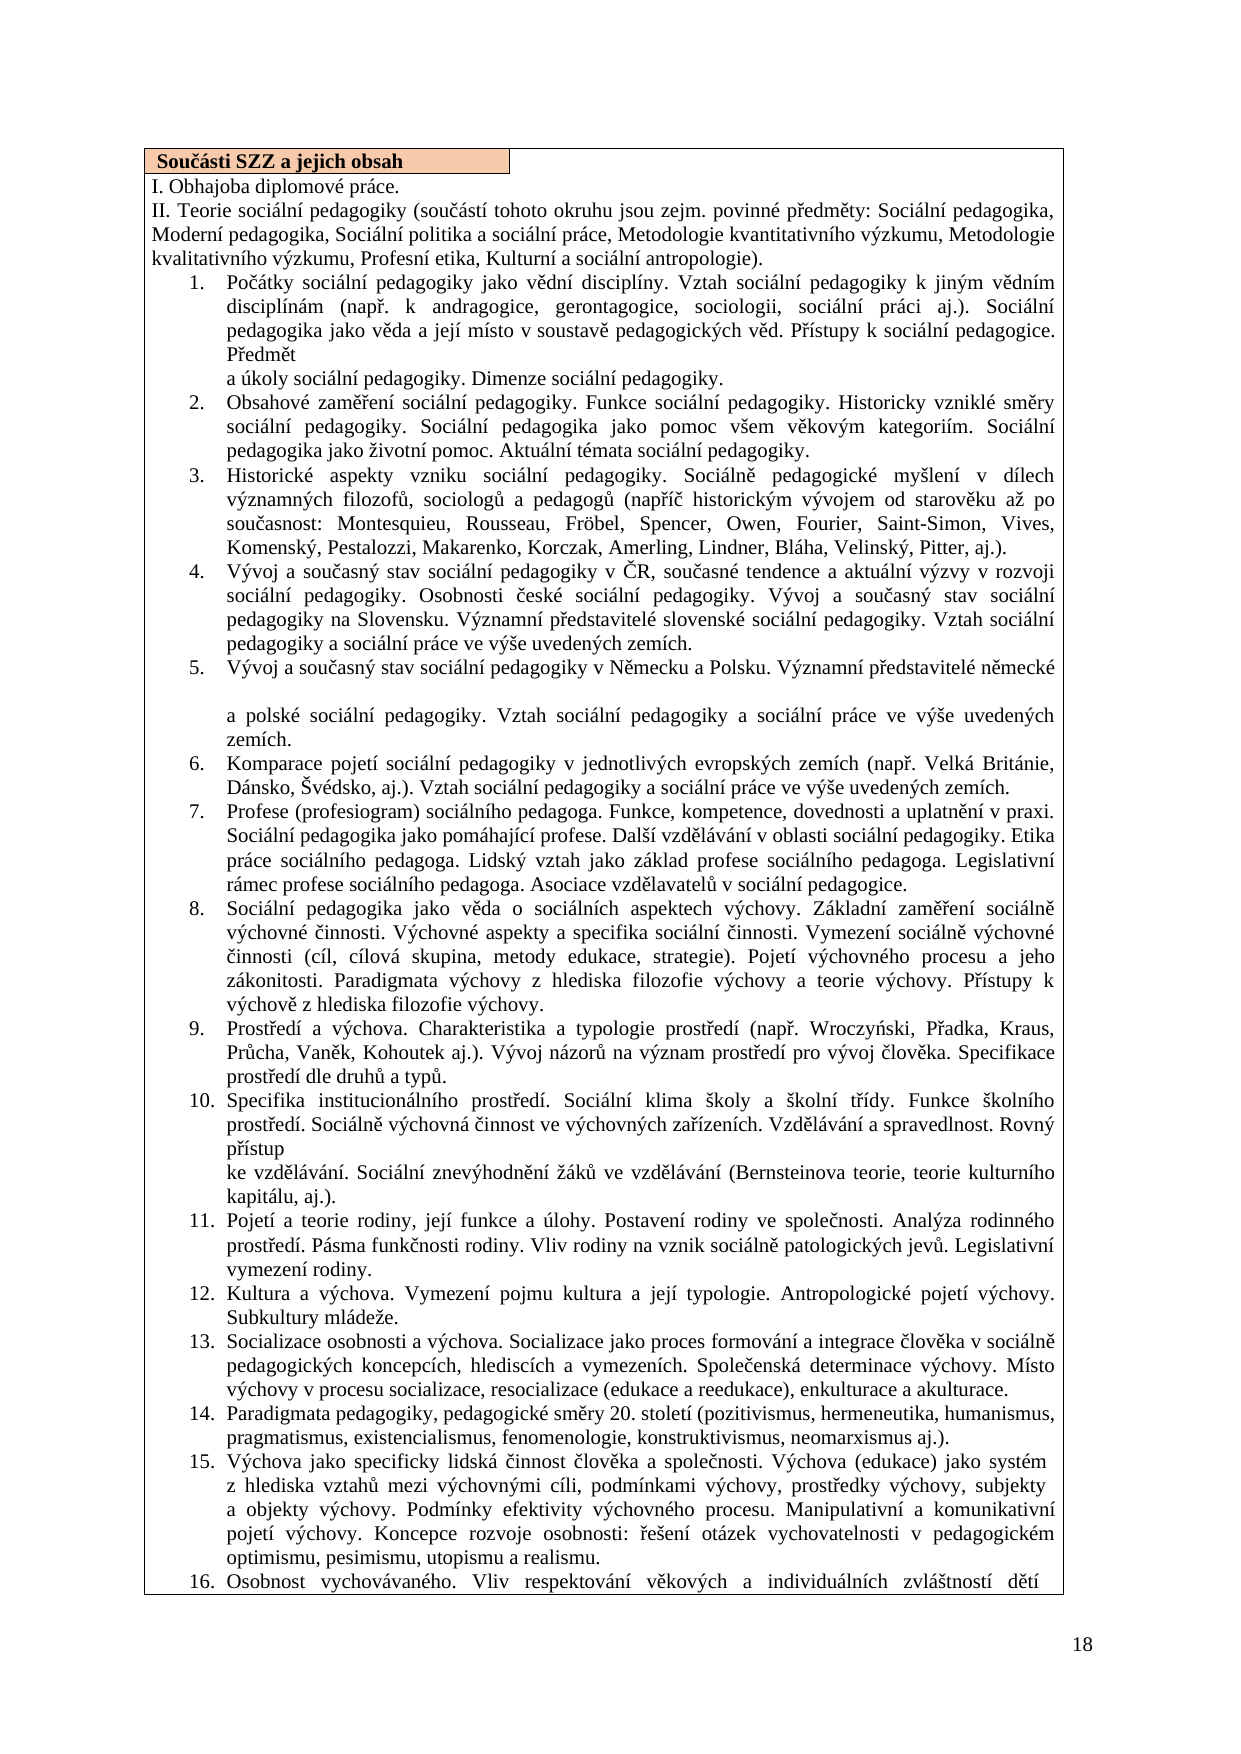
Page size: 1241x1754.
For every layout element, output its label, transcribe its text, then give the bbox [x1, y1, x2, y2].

table_cell [510, 149, 1063, 173]
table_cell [145, 173, 1063, 1593]
table_cell Součásti SZZ a jejich obsah [145, 149, 509, 173]
